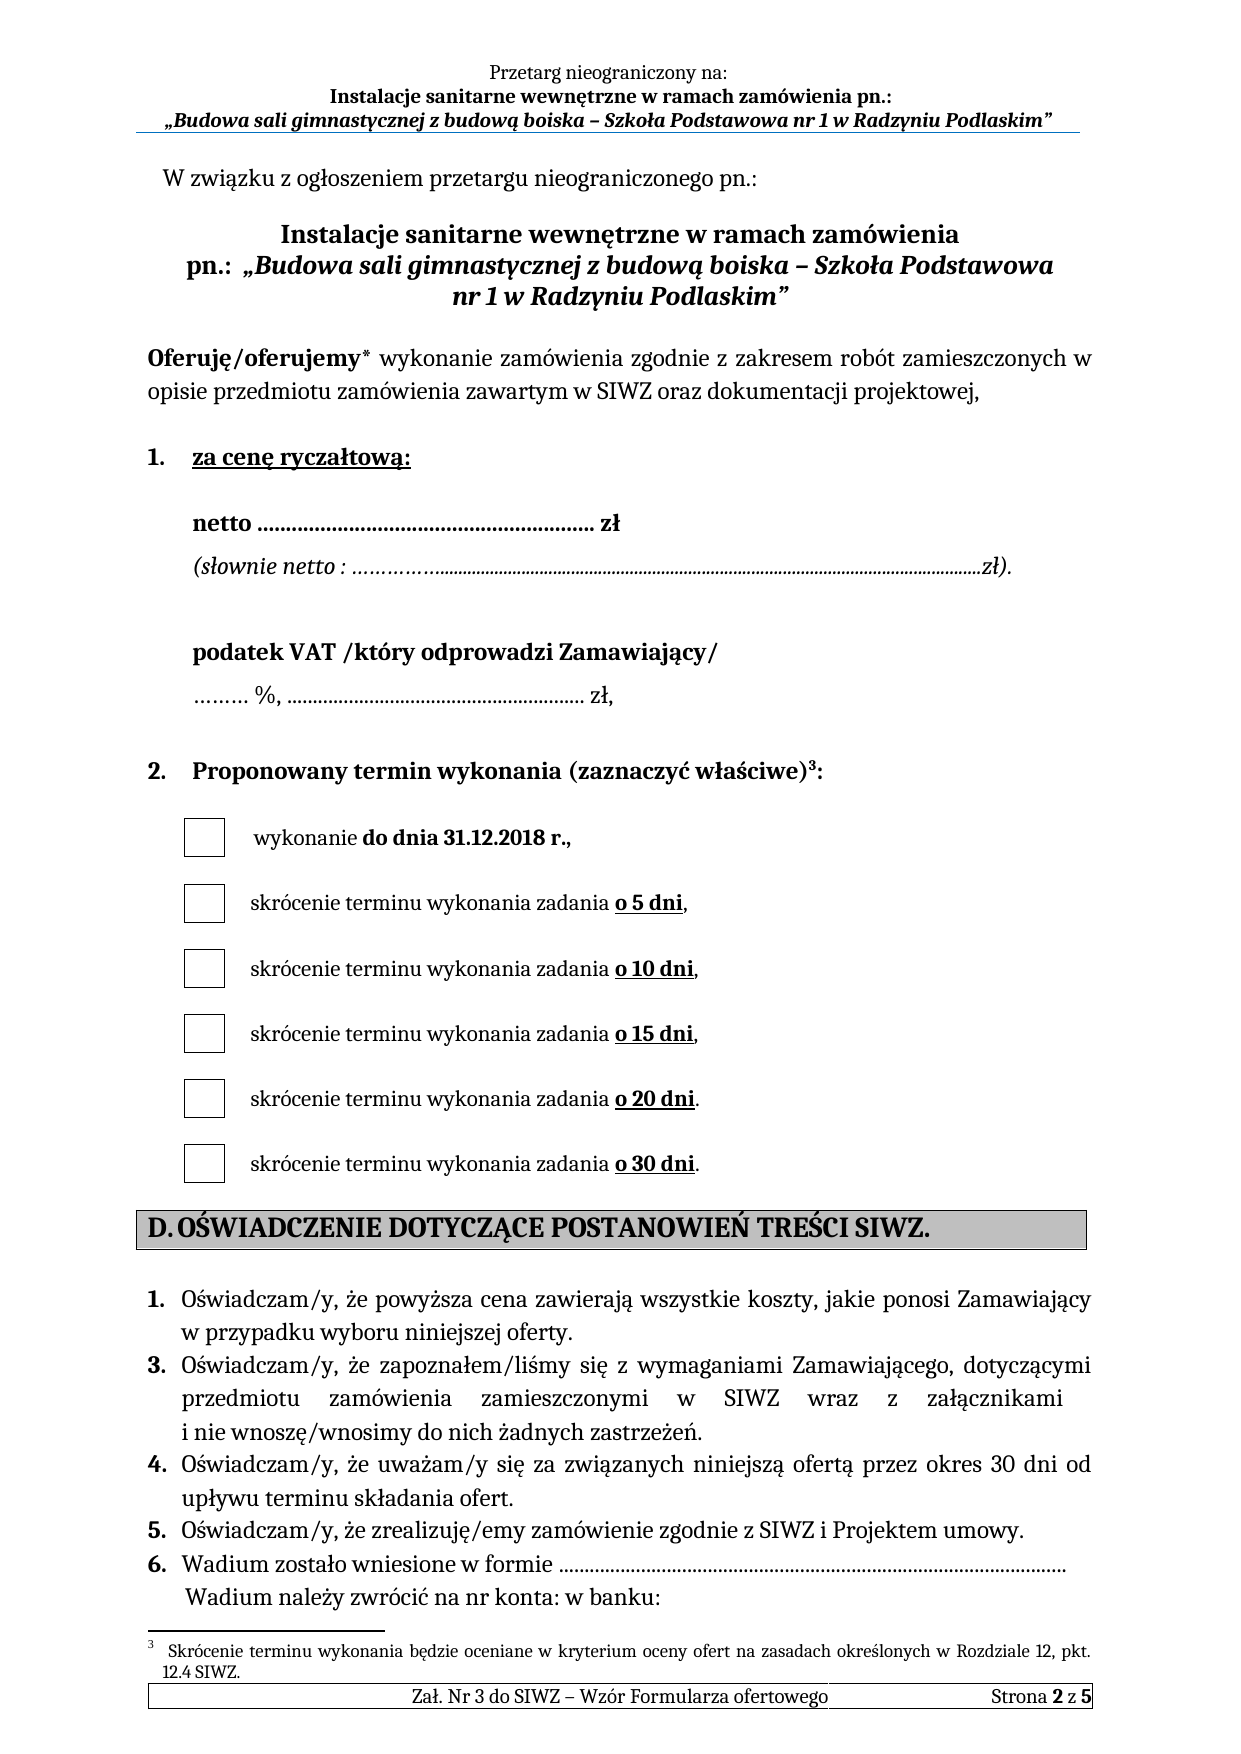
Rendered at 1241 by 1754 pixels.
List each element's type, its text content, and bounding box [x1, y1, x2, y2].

list Oświadczam/y, że powyższa cena zawierają wszystkie koszty, jakie ponosi Zamawiający w przypadku wyboru niniejszej oferty. [148, 1285, 1092, 1347]
list za cenę ryczałtową: [148, 443, 1092, 471]
text netto ........................................................... zł [148, 509, 1092, 537]
list Oświadczam/y, że zapoznałem/liśmy się z wymaganiami Zamawiającego, dotyczącymi przedmiotu zamówienia zamieszczonymi w SIWZ wraz z załącznikami i nie wnoszę/wnosimy do nich żadnych zastrzeżeń. [148, 1351, 1092, 1446]
text (słownie netto : ……………........................................................................................................................zł). [148, 552, 1092, 581]
text podatek VAT /który odprowadzi Zamawiający/ [148, 638, 1092, 667]
list skrócenie terminu wykonania zadania o 30 dni. [225, 1150, 1092, 1177]
list skrócenie terminu wykonania zadania o 20 dni. [225, 1086, 1092, 1112]
text Instalacje sanitarne wewnętrzne w ramach zamówienia pn.: „Budowa sali gimnastycznej z budową boiska – Szkoła Podstawowa [148, 219, 1092, 281]
list skrócenie terminu wykonania zadania o 5 dni, [225, 890, 1092, 916]
list Oświadczam/y, że zrealizuję/emy zamówienie zgodnie z SIWZ i Projektem umowy. [148, 1516, 1092, 1545]
list Oświadczam/y, że uważam/y się za związanych niniejszą ofertą przez okres 30 dni od upływu terminu składania ofert. [148, 1450, 1092, 1512]
text Oferuję/oferujemy* wykonanie zamówienia zgodnie z zakresem robót zamieszczonych w opisie przedmiotu zamówienia zawartym w SIWZ oraz dokumentacji projektowej, [148, 343, 1092, 405]
text ……… %, .......................................................... zł, [148, 681, 1092, 710]
text nr 1 w Radzyniu Podlaskim” [148, 281, 1092, 312]
text Wadium należy zwrócić na nr konta: w banku: [185, 1582, 1092, 1611]
list wykonanie do dnia 31.12.2018 r., [225, 825, 1092, 851]
list Wadium zostało wniesione w formie ................................................................................................... [148, 1549, 1092, 1578]
list skrócenie terminu wykonania zadania o 10 dni, [225, 955, 1092, 982]
list Proponowany termin wykonania (zaznaczyć właściwe): [148, 757, 1092, 786]
text W związku z ogłoszeniem przetargu nieograniczonego pn.: [148, 164, 1092, 193]
list skrócenie terminu wykonania zadania o 15 dni, [225, 1021, 1092, 1047]
table_header OŚWIADCZENIE DOTYCZĄCE POSTANOWIEŃ TREŚCI SIWZ. [137, 1211, 1086, 1248]
